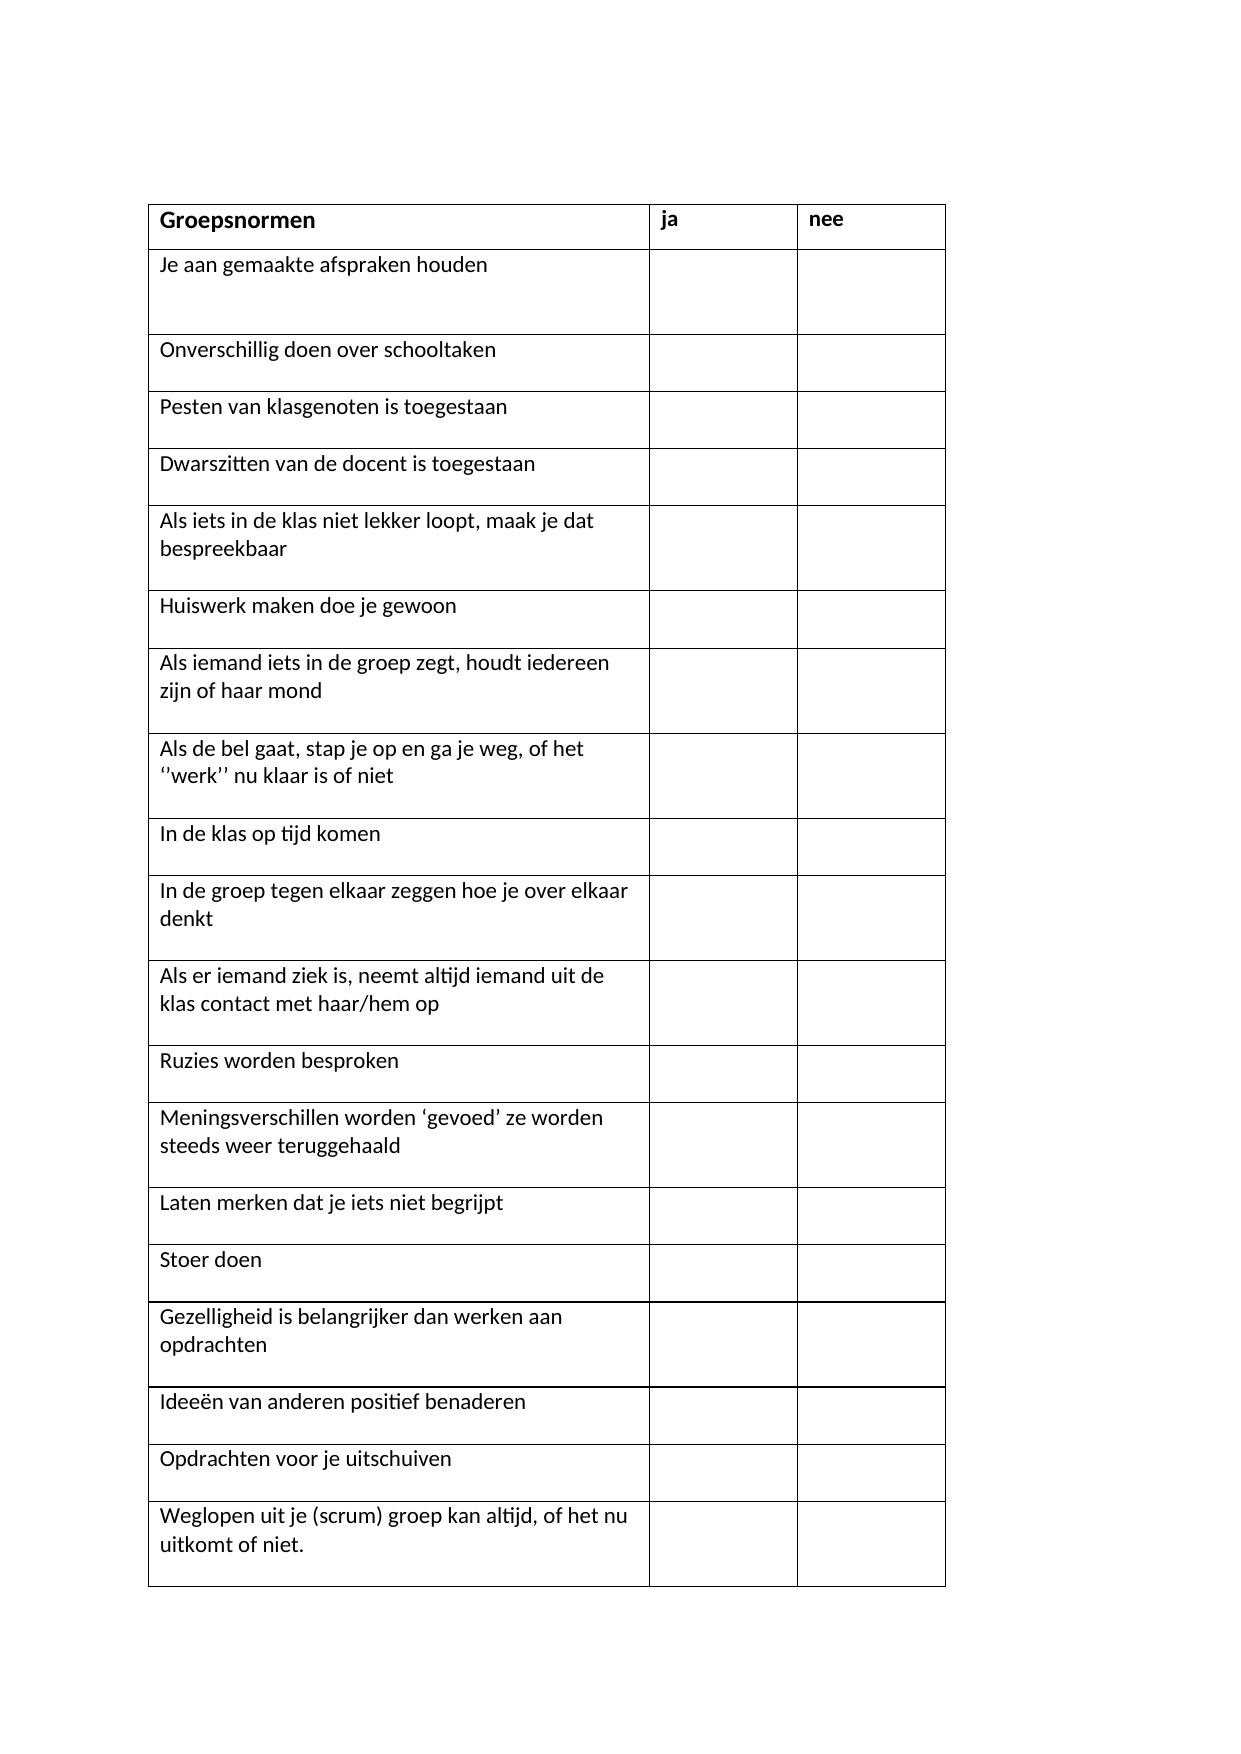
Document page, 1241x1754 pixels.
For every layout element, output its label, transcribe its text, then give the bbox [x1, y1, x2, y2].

table_cell [798, 1303, 945, 1386]
table_cell [650, 449, 797, 505]
table_cell [650, 649, 797, 733]
table_cell [798, 250, 945, 334]
table_cell Laten merken dat je iets niet begrijpt [149, 1188, 649, 1244]
table_cell [798, 961, 945, 1045]
table_cell [650, 1303, 797, 1386]
table_cell Opdrachten voor je uitschuiven [149, 1445, 649, 1501]
table_cell [650, 734, 797, 818]
table_cell [798, 335, 945, 391]
table_cell Gezelligheid is belangrijker dan werken aan opdrachten [149, 1303, 649, 1386]
table_cell [650, 506, 797, 590]
table_cell [650, 961, 797, 1045]
table_cell Als de bel gaat, stap je op en ga je weg, of het ‘’werk’’ nu klaar is of niet [149, 734, 649, 818]
table_cell [650, 392, 797, 448]
table_cell [650, 1188, 797, 1244]
table_cell [798, 876, 945, 960]
table_cell [798, 1502, 945, 1586]
table_cell [798, 392, 945, 448]
table_cell [650, 1502, 797, 1586]
table_cell [650, 335, 797, 391]
table_cell Ruzies worden besproken [149, 1046, 649, 1102]
table_cell Meningsverschillen worden ‘gevoed’ ze worden steeds weer teruggehaald [149, 1103, 649, 1187]
table_header Groepsnormen [149, 205, 649, 249]
table_cell [650, 1445, 797, 1501]
table_cell Als iemand iets in de groep zegt, houdt iedereen zijn of haar mond [149, 649, 649, 733]
table_cell In de klas op tijd komen [149, 819, 649, 875]
table_cell [650, 1388, 797, 1443]
table_cell [798, 649, 945, 733]
table_cell Als er iemand ziek is, neemt altijd iemand uit de klas contact met haar/hem op [149, 961, 649, 1045]
table_cell Je aan gemaakte afspraken houden [149, 250, 649, 334]
table_header ja [650, 205, 797, 249]
table_cell Dwarszitten van de docent is toegestaan [149, 449, 649, 505]
table_cell [650, 819, 797, 875]
table_cell [650, 876, 797, 960]
table_cell Huiswerk maken doe je gewoon [149, 591, 649, 647]
table_cell [798, 1046, 945, 1102]
table_cell [798, 1388, 945, 1443]
table_cell Stoer doen [149, 1245, 649, 1301]
table_cell [798, 819, 945, 875]
table_header nee [798, 205, 945, 249]
table_cell [650, 1245, 797, 1301]
table_cell [798, 1245, 945, 1301]
table_cell [798, 1103, 945, 1187]
table_cell [798, 591, 945, 647]
table_cell [650, 1103, 797, 1187]
table_cell [650, 250, 797, 334]
table_cell [798, 506, 945, 590]
table_cell [650, 591, 797, 647]
table_cell Ideeën van anderen positief benaderen [149, 1388, 649, 1443]
table_cell [798, 1188, 945, 1244]
table_cell [798, 734, 945, 818]
table_cell Pesten van klasgenoten is toegestaan [149, 392, 649, 448]
table_cell [798, 449, 945, 505]
table_cell Weglopen uit je (scrum) groep kan altijd, of het nu uitkomt of niet. [149, 1502, 649, 1586]
table_cell In de groep tegen elkaar zeggen hoe je over elkaar denkt [149, 876, 649, 960]
table_cell [798, 1445, 945, 1501]
table_cell Als iets in de klas niet lekker loopt, maak je dat bespreekbaar [149, 506, 649, 590]
table_cell Onverschillig doen over schooltaken [149, 335, 649, 391]
table_cell [650, 1046, 797, 1102]
